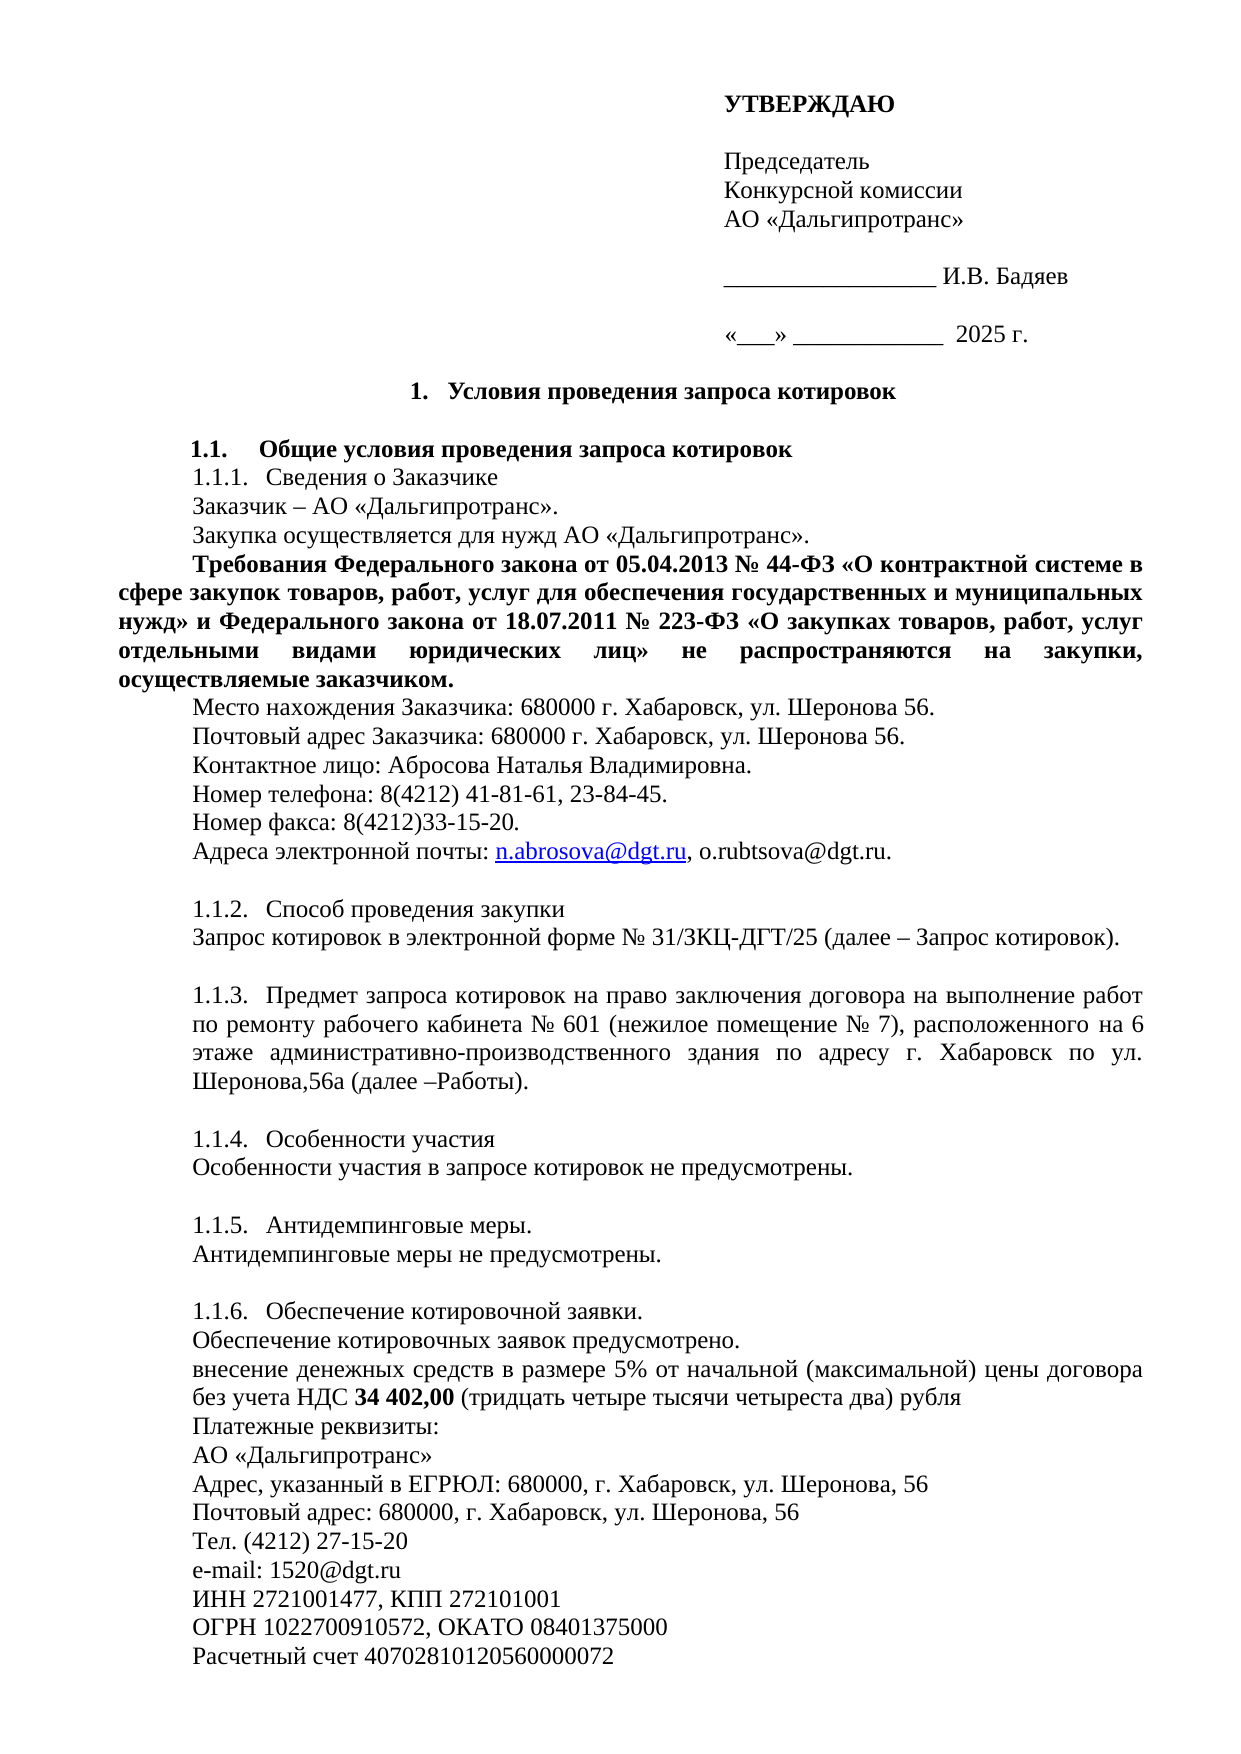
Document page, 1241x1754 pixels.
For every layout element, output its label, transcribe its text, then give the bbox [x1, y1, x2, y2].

subtitle Предмет запроса котировок на право заключения договора на выполнение работ по ремонту рабочего кабинета № 601 (нежилое помещение № 7), расположенного на 6 этаже административно-производственного здания по адресу г. Хабаровск по ул. Шеронова,56а (далее –Работы). [192, 980, 1144, 1095]
text УТВЕРЖДАЮ [723, 89, 1144, 117]
subtitle Способ проведения закупки [192, 894, 1144, 922]
text Номер телефона: 8(4212) 41-81-61, 23-84-45. [118, 779, 1144, 807]
subtitle 1.1. Общие условия проведения запроса котировок [177, 434, 1144, 462]
text _________________ И.В. Бадяев [709, 261, 1144, 290]
text Контактное лицо: Абросова Наталья Владимировна. [118, 750, 1144, 779]
text Адрес, указанный в ЕГРЮЛ: 680000, г. Хабаровск, ул. Шеронова, 56 [118, 1469, 1144, 1497]
text Заказчик – АО «Дальгипротранс». [118, 491, 1144, 520]
subtitle Особенности участия [192, 1124, 1144, 1152]
text Закупка осуществляется для нужд АО «Дальгипротранс». [118, 520, 1144, 549]
subtitle Антидемпинговые меры. [192, 1210, 1144, 1239]
subtitle Обеспечение котировочной заявки. [192, 1296, 1144, 1325]
text ОГРН 1022700910572, ОКАТО 08401375000 [118, 1612, 1144, 1641]
text АО «Дальгипротранс» [118, 1440, 1144, 1469]
text Платежные реквизиты: [118, 1411, 1144, 1440]
text Тел. (4212) 27-15-20 [118, 1526, 1144, 1555]
text Адреса электронной почты: n.abrosova@dgt.ru, o.rubtsova@dgt.ru. [118, 836, 1144, 865]
text e-mail: 1520@dgt.ru [118, 1555, 1144, 1584]
text Особенности участия в запросе котировок не предусмотрены. [118, 1152, 1144, 1181]
text Обеспечение котировочных заявок предусмотрено. [192, 1325, 1144, 1354]
text Почтовый адрес: 680000, г. Хабаровск, ул. Шеронова, 56 [118, 1497, 1144, 1526]
subtitle Сведения о Заказчике [118, 462, 1144, 491]
text Председатель [709, 146, 1144, 175]
text Место нахождения Заказчика: 680000 г. Хабаровск, ул. Шеронова 56. [118, 692, 1144, 721]
text «___» ____________ 2025 г. [118, 319, 1144, 347]
text Расчетный счет 40702810120560000072 [118, 1641, 1144, 1670]
text Антидемпинговые меры не предусмотрены. [118, 1239, 1144, 1267]
text Конкурсной комиссии [709, 175, 1144, 204]
text Почтовый адрес Заказчика: 680000 г. Хабаровск, ул. Шеронова 56. [118, 721, 1144, 750]
subtitle 1. Условия проведения запроса котировок [156, 376, 1144, 405]
text ИНН 2721001477, КПП 272101001 [118, 1584, 1144, 1612]
text Номер факса: 8(4212)33-15-20. [118, 807, 1144, 836]
text Запрос котировок в электронной форме № 31/ЗКЦ-ДГТ/25 (далее – Запрос котировок). [118, 922, 1144, 951]
text внесение денежных средств в размере 5% от начальной (максимальной) цены договора без учета НДС 34 402,00 (тридцать четыре тысячи четыреста два) рубля [192, 1354, 1144, 1411]
text АО «Дальгипротранс» [709, 204, 1144, 232]
text Требования Федерального закона от 05.04.2013 № 44-ФЗ «О контрактной системе в сфере закупок товаров, работ, услуг для обеспечения государственных и муниципальных нужд» и Федерального закона от 18.07.2011 № 223-ФЗ «О закупках товаров, работ, услуг отдельными видами юридических лиц» не распространяются на закупки, осуществляемые заказчиком. [118, 549, 1144, 692]
